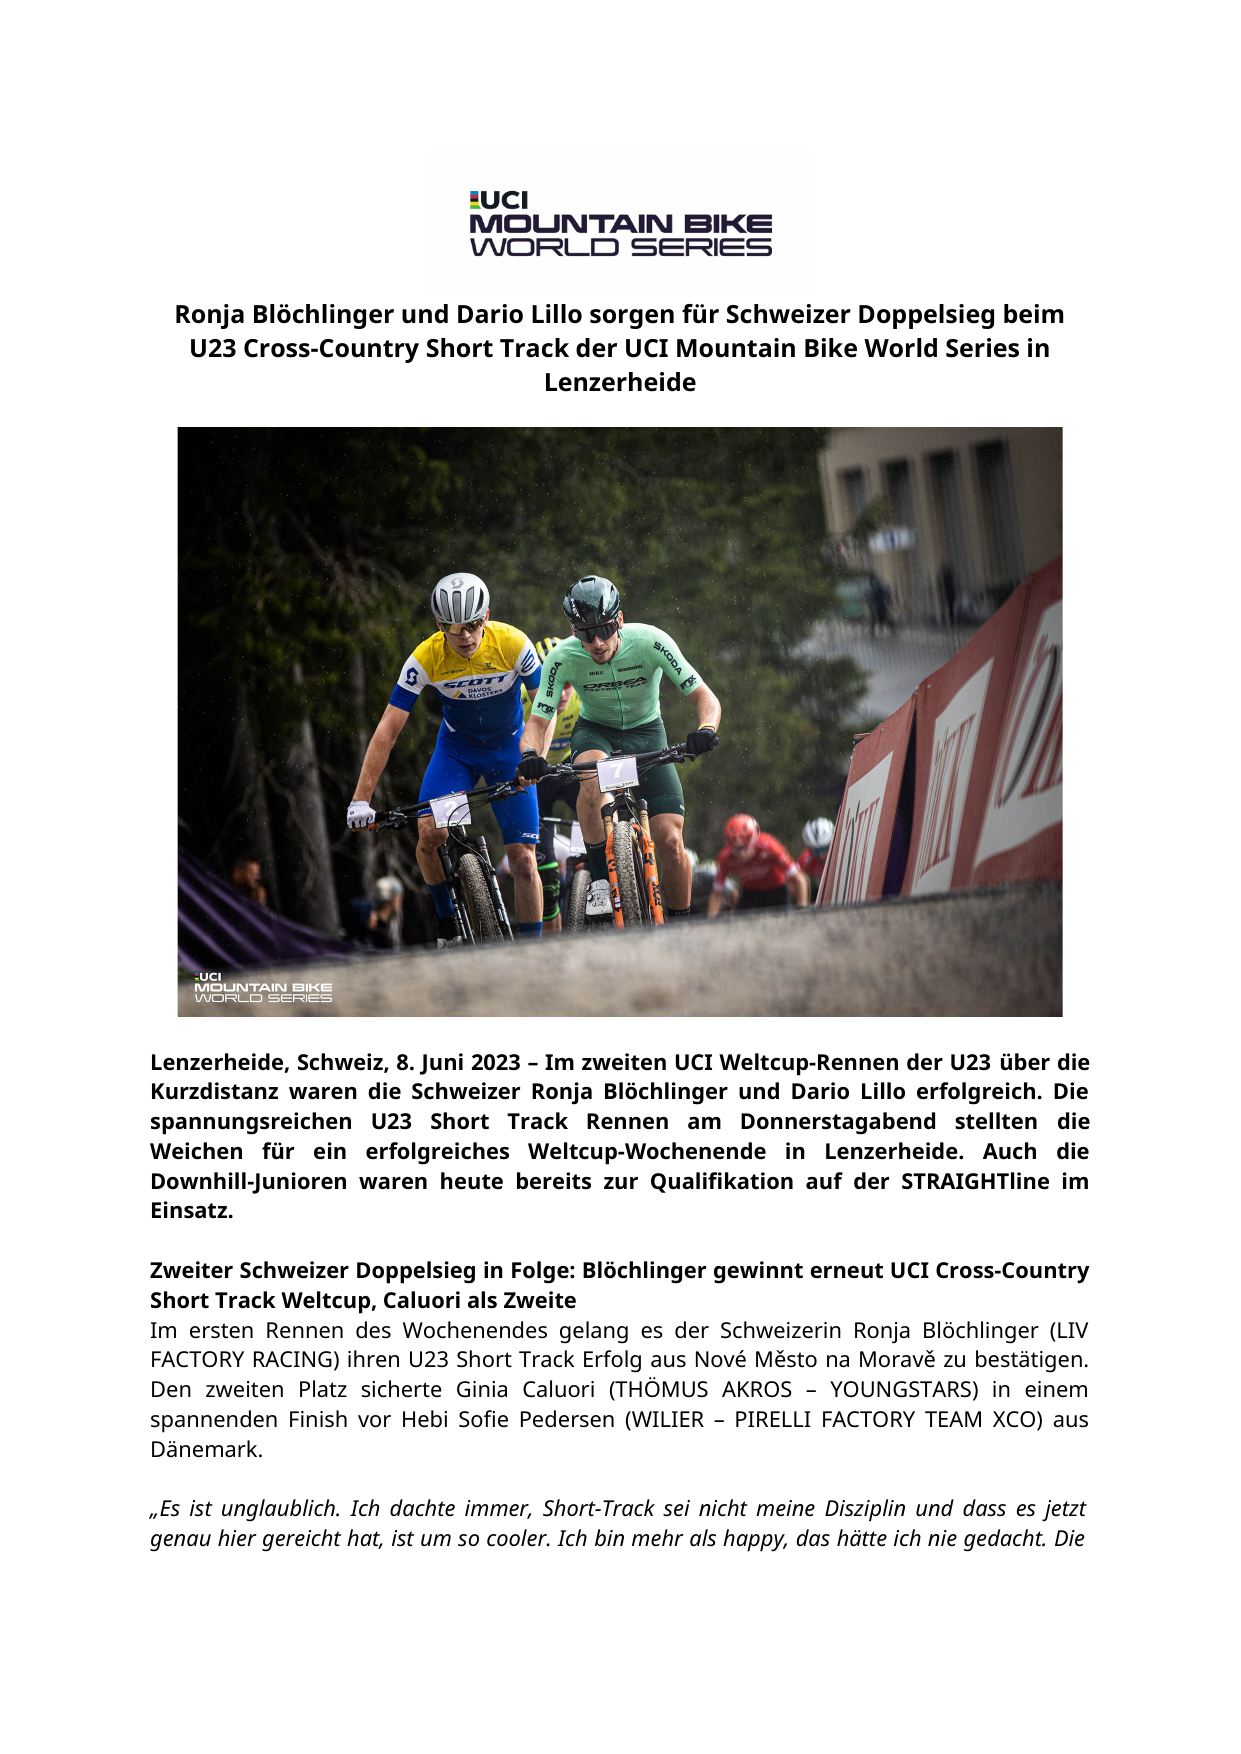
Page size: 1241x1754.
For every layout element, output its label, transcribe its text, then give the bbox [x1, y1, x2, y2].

picture [177, 427, 1063, 1017]
text Zweiter Schweizer Doppelsieg in Folge: Blöchlinger gewinnt erneut UCI Cross-Country Short Track Weltcup, Caluori als Zweite [150, 1255, 1090, 1315]
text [150, 1493, 1090, 1553]
picture [429, 150, 812, 297]
text Ronja Blöchlinger und Dario Lillo sorgen für Schweizer Doppelsieg beim U23 Cross-Country Short Track der UCI Mountain Bike World Series in Lenzerheide [150, 296, 1090, 398]
text Lenzerheide, Schweiz, 8. Juni 2023 – Im zweiten UCI Weltcup-Rennen der U23 über die Kurzdistanz waren die Schweizer Ronja Blöchlinger und Dario Lillo erfolgreich. Die spannungsreichen U23 Short Track Rennen am Donnerstagabend stellten die Weichen für ein erfolgreiches Weltcup-Wochenende in Lenzerheide. Auch die Downhill-Junioren waren heute bereits zur Qualifikation auf der STRAIGHTline im Einsatz. [150, 1047, 1090, 1225]
text Im ersten Rennen des Wochenendes gelang es der Schweizerin Ronja Blöchlinger (LIV FACTORY RACING) ihren U23 Short Track Erfolg aus Nové Město na Moravě zu bestätigen. Den zweiten Platz sicherte Ginia Caluori (THÖMUS AKROS – YOUNGSTARS) in einem spannenden Finish vor Hebi Sofie Pedersen (WILIER – PIRELLI FACTORY TEAM XCO) aus Dänemark. [150, 1315, 1090, 1464]
